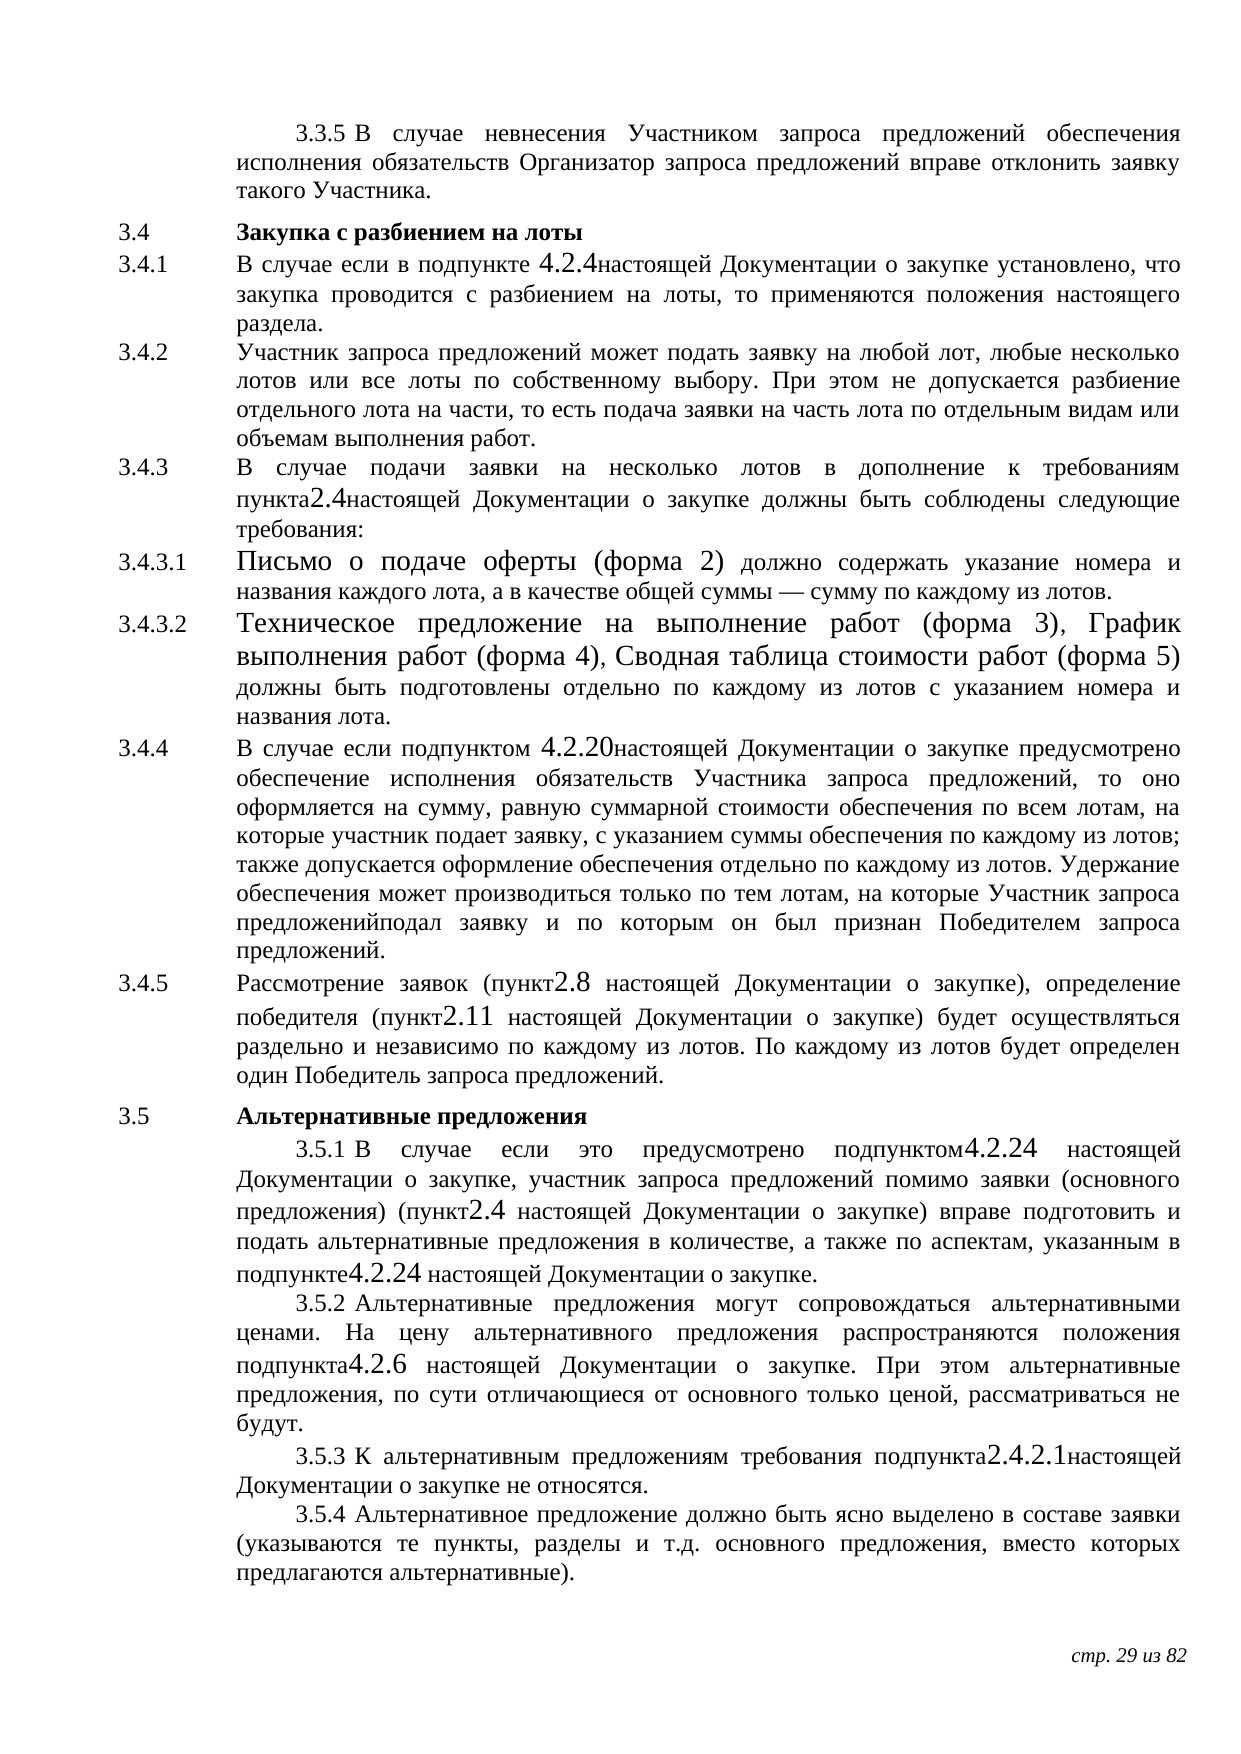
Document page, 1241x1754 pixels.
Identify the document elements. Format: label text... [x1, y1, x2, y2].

text В случае невнесения Участником запроса предложений обеспечения исполнения обязательств Организатор запроса предложений вправе отклонить заявку такого Участника. [236, 118, 1181, 204]
subtitle Альтернативные предложения [118, 1101, 1181, 1130]
list В случае если подпунктом 4.2.20настоящей Документации о закупке предусмотрено обеспечение исполнения обязательств Участника запроса предложений, то оно оформляется на сумму, равную суммарной стоимости обеспечения по всем лотам, на которые участник подает заявку, с указанием суммы обеспечения по каждому из лотов; также допускается оформление обеспечения отдельно по каждому из лотов. Удержание обеспечения может производиться только по тем лотам, на которые Участник запроса предложенийподал заявку и по которым он был признан Победителем запроса предложений. [118, 729, 1181, 964]
list Рассмотрение заявок (пункт2.8 настоящей Документации о закупке), определение победителя (пункт2.11 настоящей Документации о закупке) будет осуществляться раздельно и независимо по каждому из лотов. По каждому из лотов будет определен один Победитель запроса предложений. [118, 964, 1181, 1089]
text Альтернативное предложение должно быть ясно выделено в составе заявки (указываются те пункты, разделы и т.д. основного предложения, вместо которых предлагаются альтернативные). [236, 1499, 1181, 1585]
text К альтернативным предложениям требования подпункта2.4.2.1настоящей Документации о закупке не относятся. [236, 1437, 1181, 1499]
subtitle Закупка с разбиением на лоты [118, 217, 1181, 246]
list В случае подачи заявки на несколько лотов в дополнение к требованиям пункта2.4настоящей Документации о закупке должны быть соблюдены следующие требования: [118, 452, 1181, 543]
list В случае если в подпункте 4.2.4настоящей Документации о закупке установлено, что закупка проводится с разбиением на лоты, то применяются положения настоящего раздела. [118, 246, 1181, 337]
list Участник запроса предложений может подать заявку на любой лот, любые несколько лотов или все лоты по собственному выбору. При этом не допускается разбиение отдельного лота на части, то есть подача заявки на часть лота по отдельным видам или объемам выполнения работ. [118, 337, 1181, 452]
text Альтернативные предложения могут сопровождаться альтернативными ценами. На цену альтернативного предложения распространяются положения подпункта4.2.6 настоящей Документации о закупке. При этом альтернативные предложения, по сути отличающиеся от основного только ценой, рассматриваться не будут. [236, 1288, 1181, 1437]
list Техническое предложение на выполнение работ (форма 3), График выполнения работ (форма 4), Сводная таблица стоимости работ (форма 5) должны быть подготовлены отдельно по каждому из лотов с указанием номера и названия лота. [118, 605, 1181, 729]
list Письмо о подаче оферты (форма 2) должно содержать указание номера и названия каждого лота, а в качестве общей суммы — сумму по каждому из лотов. [118, 543, 1181, 605]
text В случае если это предусмотрено подпунктом4.2.24 настоящей Документации о закупке, участник запроса предложений помимо заявки (основного предложения) (пункт2.4 настоящей Документации о закупке) вправе подготовить и подать альтернативные предложения в количестве, а также по аспектам, указанным в подпункте4.2.24 настоящей Документации о закупке. [236, 1130, 1181, 1288]
